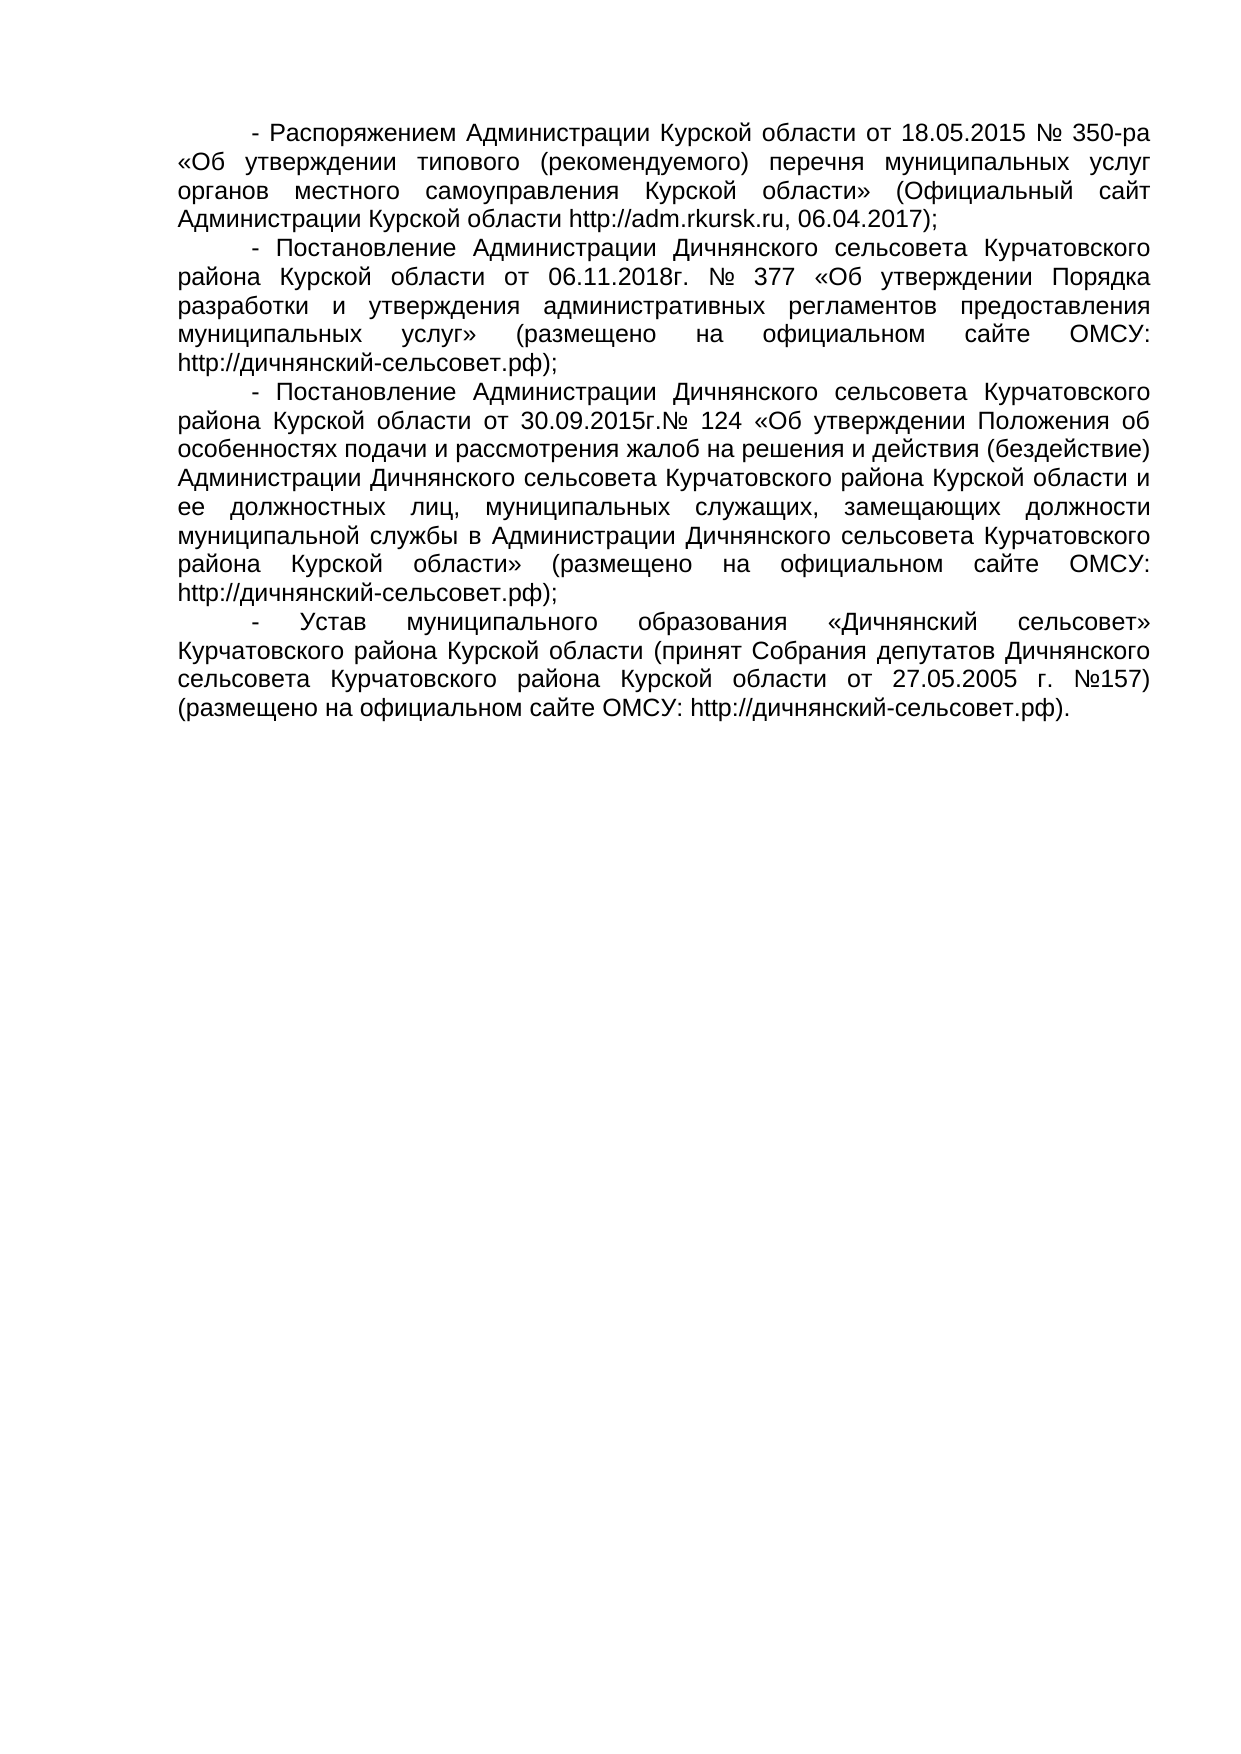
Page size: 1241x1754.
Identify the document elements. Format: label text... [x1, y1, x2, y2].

text - Распоряжением Администрации Курской области от 18.05.2015 № 350-ра «Об утверждении типового (рекомендуемого) перечня муниципальных услуг органов местного самоуправления Курской области» (Официальный сайт Администрации Курской области http://adm.rkursk.ru, 06.04.2017); [177, 118, 1152, 233]
text - Постановление Администрации Дичнянского сельсовета Курчатовского района Курской области от 30.09.2015г.№ 124 «Об утверждении Положения об особенностях подачи и рассмотрения жалоб на решения и действия (бездействие) Администрации Дичнянского сельсовета Курчатовского района Курской области и ее должностных лиц, муниципальных служащих, замещающих должности муниципальной службы в Администрации Дичнянского сельсовета Курчатовского района Курской области» (размещено на официальном сайте ОМСУ: http://дичнянский-сельсовет.рф); [177, 377, 1152, 607]
text - Устав муниципального образования «Дичнянский сельсовет» Курчатовского района Курской области (принят Собрания депутатов Дичнянского сельсовета Курчатовского района Курской области от 27.05.2005 г. №157) (размещено на официальном сайте ОМСУ: http://дичнянский-сельсовет.рф). [177, 607, 1152, 722]
text - Постановление Администрации Дичнянского сельсовета Курчатовского района Курской области от 06.11.2018г. № 377 «Об утверждении Порядка разработки и утверждения административных регламентов предоставления муниципальных услуг» (размещено на официальном сайте ОМСУ: http://дичнянский-сельсовет.рф); [177, 233, 1152, 377]
